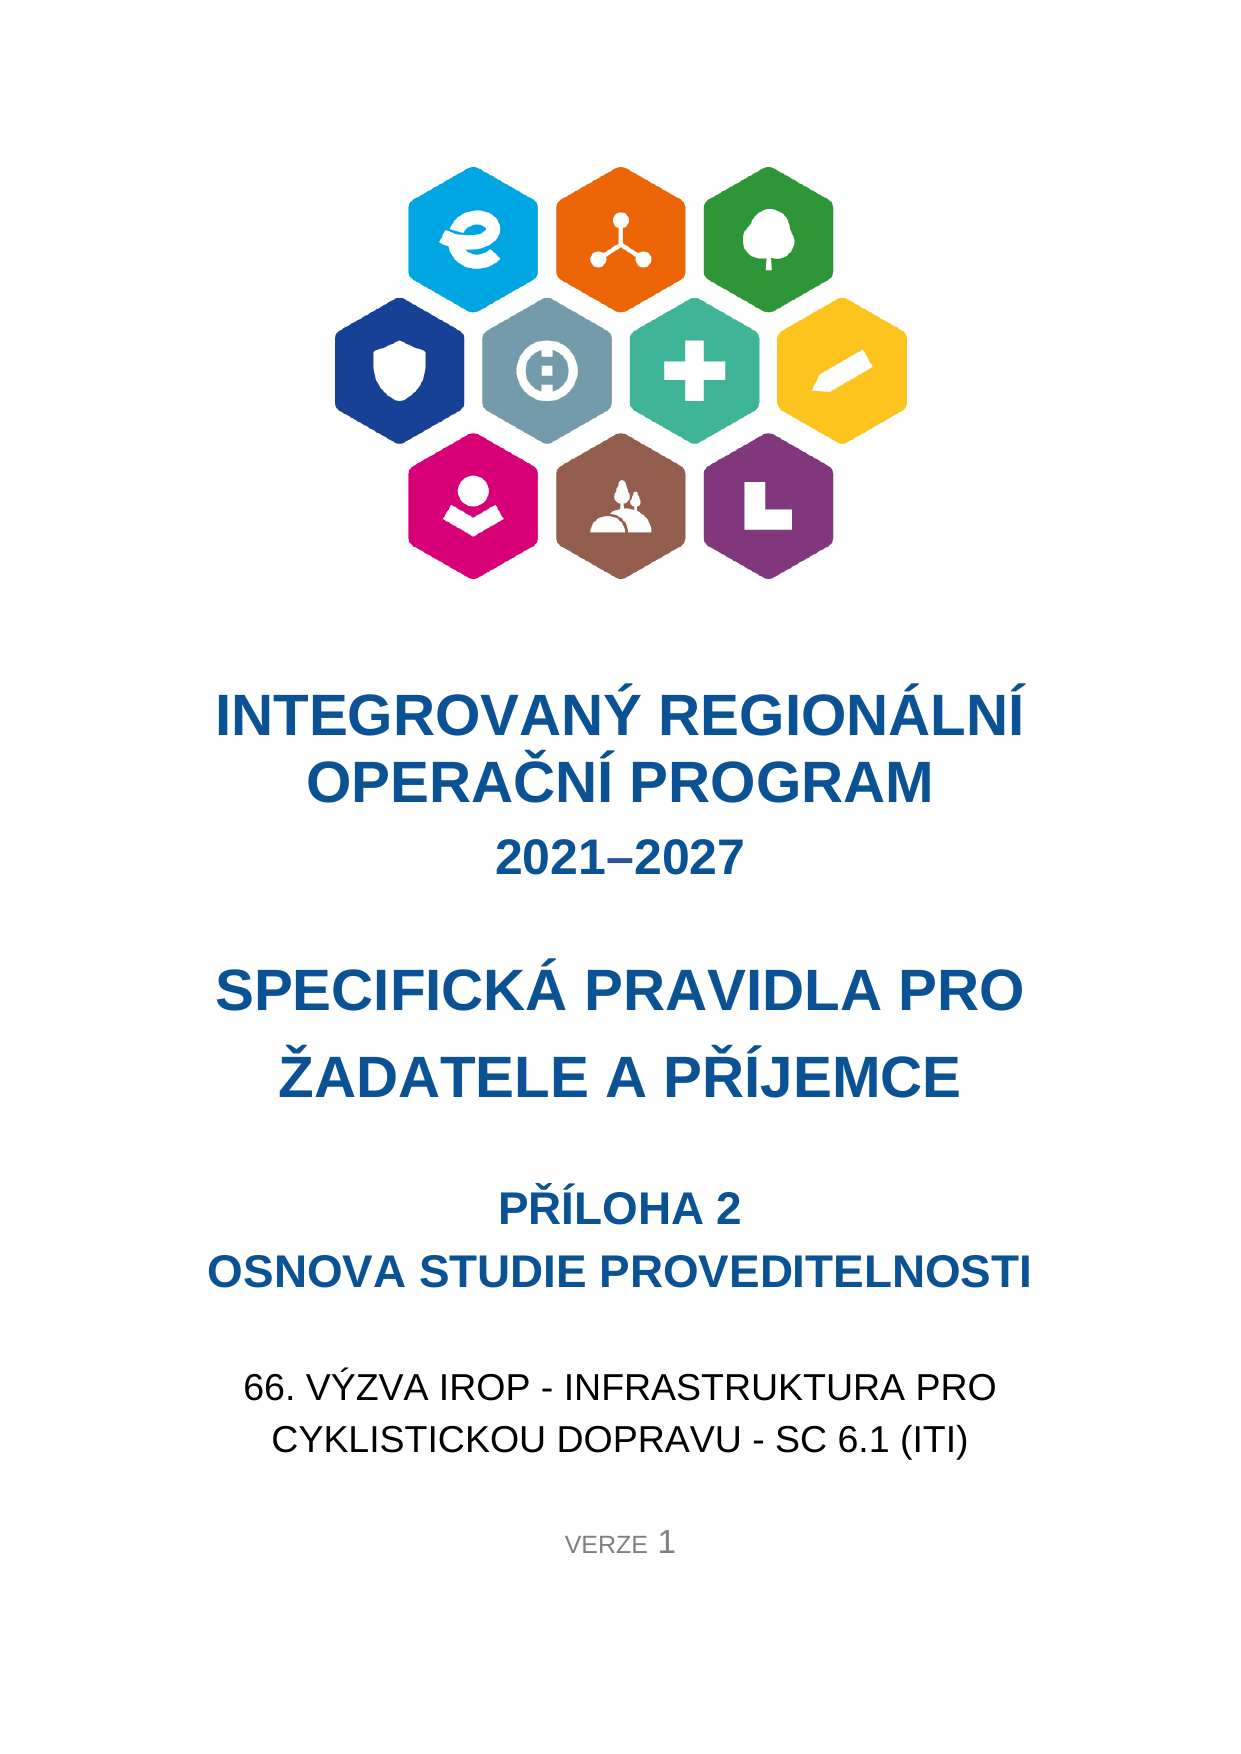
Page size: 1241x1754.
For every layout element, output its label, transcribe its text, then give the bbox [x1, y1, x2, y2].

text OSNOVA STUDIE PROVEDITELNOSTI [148, 1244, 1092, 1297]
text 2021–2027 [148, 828, 1092, 885]
text INTEGROVANÝ REGIONÁLNÍ OPERAČNÍ PROGRAM [148, 593, 1092, 815]
text SPECIFICKÁ PRAVIDLA PRO ŽADATELE A PŘÍJEMCE [148, 955, 1092, 1109]
text PŘÍLOHA 2 [148, 1181, 1092, 1234]
text VERZE 1 [148, 1522, 1092, 1561]
picture [324, 149, 912, 607]
text 66. výzva irop - INFRASTRUKTURA PRO CYKLISTICKOU DOPRAVU - SC 6.1 (ITI) [148, 1365, 1092, 1460]
